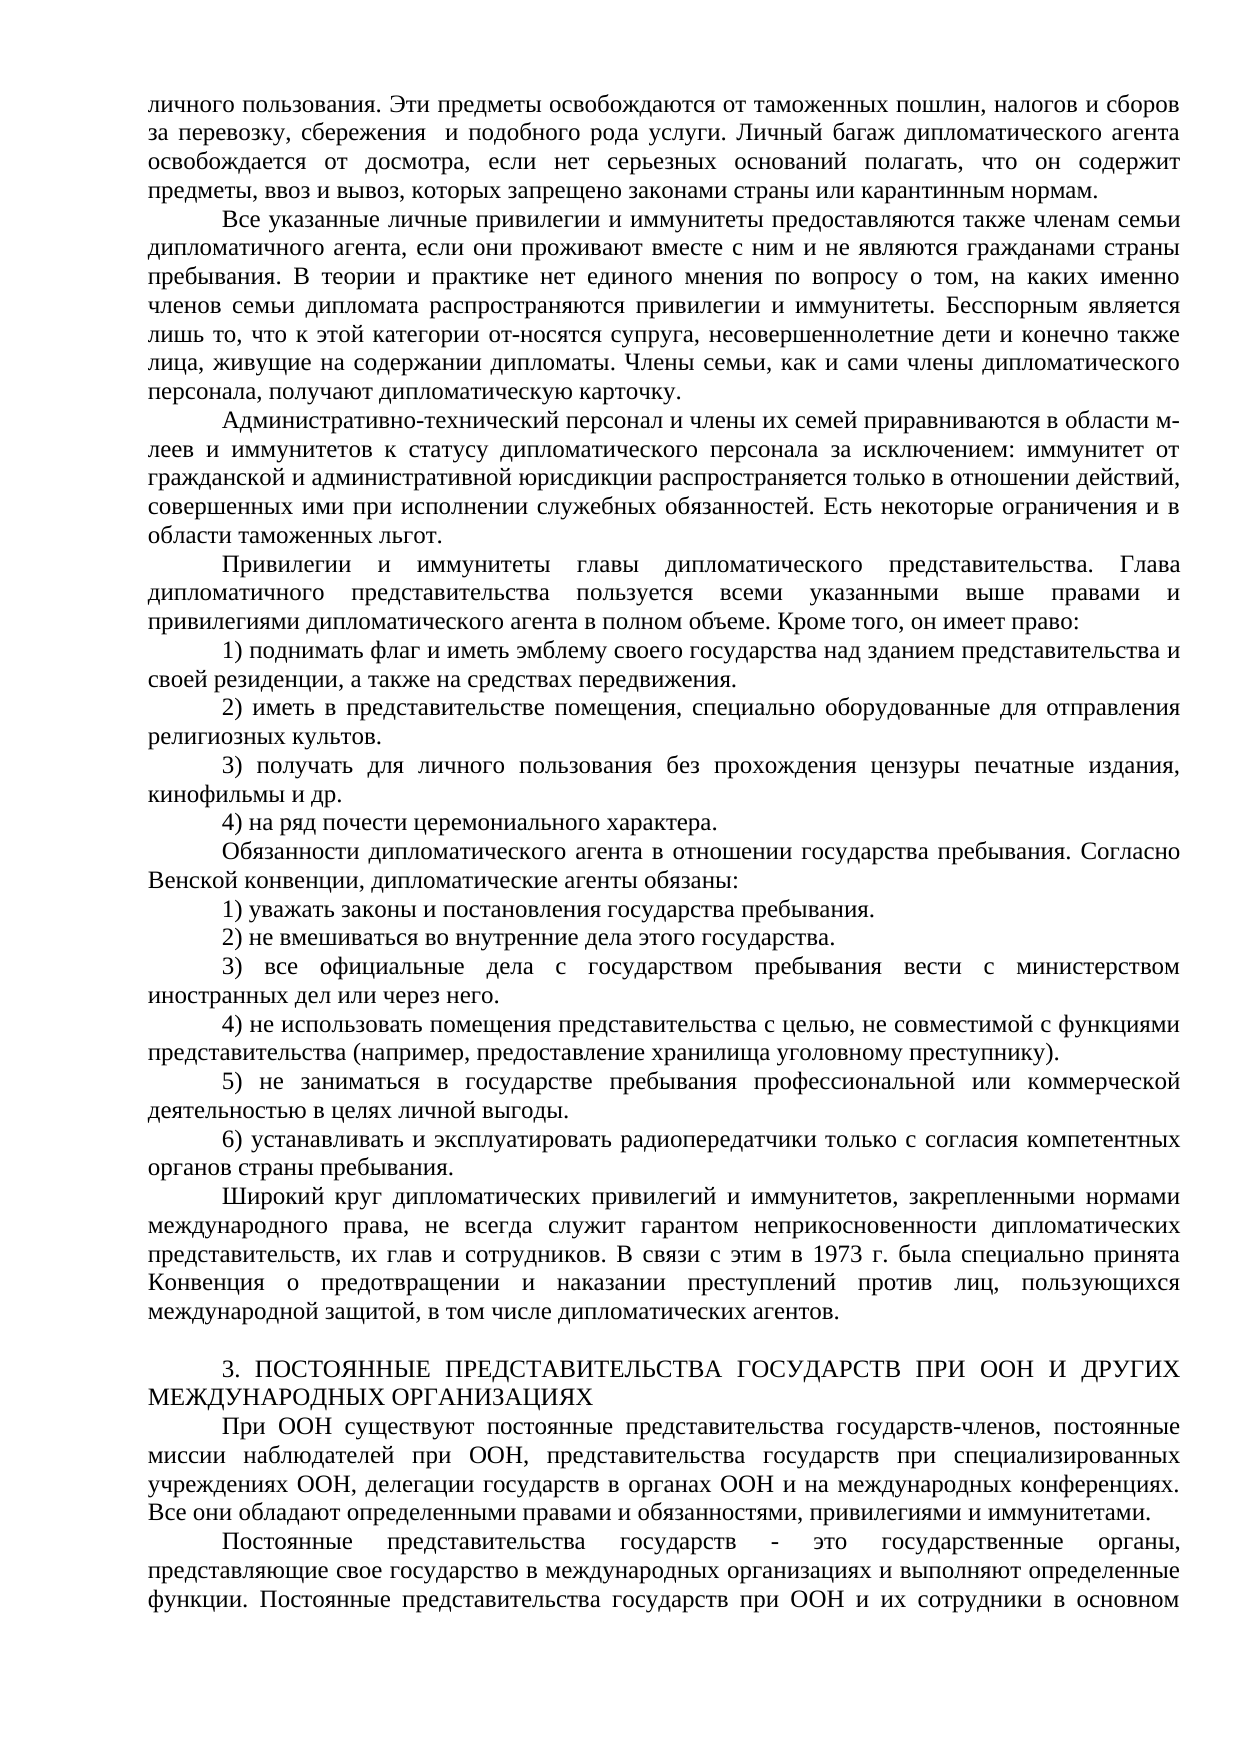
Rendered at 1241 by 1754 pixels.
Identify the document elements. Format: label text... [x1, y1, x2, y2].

text Все указанные личные привилегии и иммунитеты предоставляются также членам семьи дипломатичного агента, если они проживают вместе с ним и не являются гражданами страны пребывания. В теории и практике нет единого мнения по вопросу о том, на каких именно членов семьи дипломата распространяются привилегии и иммунитеты. Бесспорным является лишь то, что к этой категории от-носятся супруга, несовершеннолетние дети и конечно также лица, живущие на содержании дипломаты. Члены семьи, как и сами члены дипломатического персонала, получают дипломатическую карточку. [148, 204, 1181, 405]
text 5) не заниматься в государстве пребывания профессиональной или коммерческой деятельностью в целях личной выгоды. [148, 1066, 1181, 1124]
text 4) не использовать помещения представительства с целью, не совместимой с функциями представительства (например, предоставление хранилища уголовному преступнику). [148, 1009, 1181, 1066]
text 2) не вмешиваться во внутренние дела этого государства. [148, 922, 1181, 951]
text 6) устанавливать и эксплуатировать радиопередатчики только с согласия компетентных органов страны пребывания. [148, 1124, 1181, 1181]
text 1) поднимать флаг и иметь эмблему своего государства над зданием представительства и своей резиденции, а также на средствах передвижения. [148, 635, 1181, 692]
text 1) уважать законы и постановления государства пребывания. [148, 894, 1181, 922]
text 3) получать для личного пользования без прохождения цензуры печатные издания, кинофильмы и др. [148, 750, 1181, 807]
text При ООН существуют постоянные представительства государств-членов, постоянные миссии наблюдателей при ООН, представительства государств при специализированных учреждениях ООН, делегации государств в органах ООН и на международных конференциях. Все они обладают определенными правами и обязанностями, привилегиями и иммунитетами. [148, 1411, 1181, 1526]
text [148, 1526, 1181, 1612]
text 2) иметь в представительстве помещения, специально оборудованные для отправления религиозных культов. [148, 692, 1181, 750]
text Широкий круг дипломатических привилегий и иммунитетов, закрепленными нормами международного права, не всегда служит гарантом неприкосновенности дипломатических представительств, их глав и сотрудников. В связи с этим в 1973 г. была специально принята Конвенция о предотвращении и наказании преступлений против лиц, пользующихся международной защитой, в том числе дипломатических агентов. [148, 1181, 1181, 1325]
text 3. ПОСТОЯННЫЕ ПРЕДСТАВИТЕЛЬСТВА ГОСУДАРСТВ ПРИ ООН И ДРУГИХ МЕЖДУНАРОДНЫХ ОРГАНИЗАЦИЯХ [148, 1354, 1181, 1411]
text 3) все официальные дела с государством пребывания вести с министерством иностранных дел или через него. [148, 951, 1181, 1009]
text 4) на ряд почести церемониального характера. [148, 807, 1181, 836]
text Обязанности дипломатического агента в отношении государства пребывания. Согласно Венской конвенции, дипломатические агенты обязаны: [148, 836, 1181, 894]
text Привилегии и иммунитеты главы дипломатического представительства. Глава дипломатичного представительства пользуется всеми указанными выше правами и привилегиями дипломатического агента в полном объеме. Кроме того, он имеет право: [148, 549, 1181, 635]
text Административно-технический персонал и члены их семей приравниваются в области м-леев и иммунитетов к статусу дипломатического персонала за исключением: иммунитет от гражданской и административной юрисдикции распространяется только в отношении действий, совершенных ими при исполнении служебных обязанностей. Есть некоторые ограничения и в области таможенных льгот. [148, 405, 1181, 549]
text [148, 89, 1181, 204]
